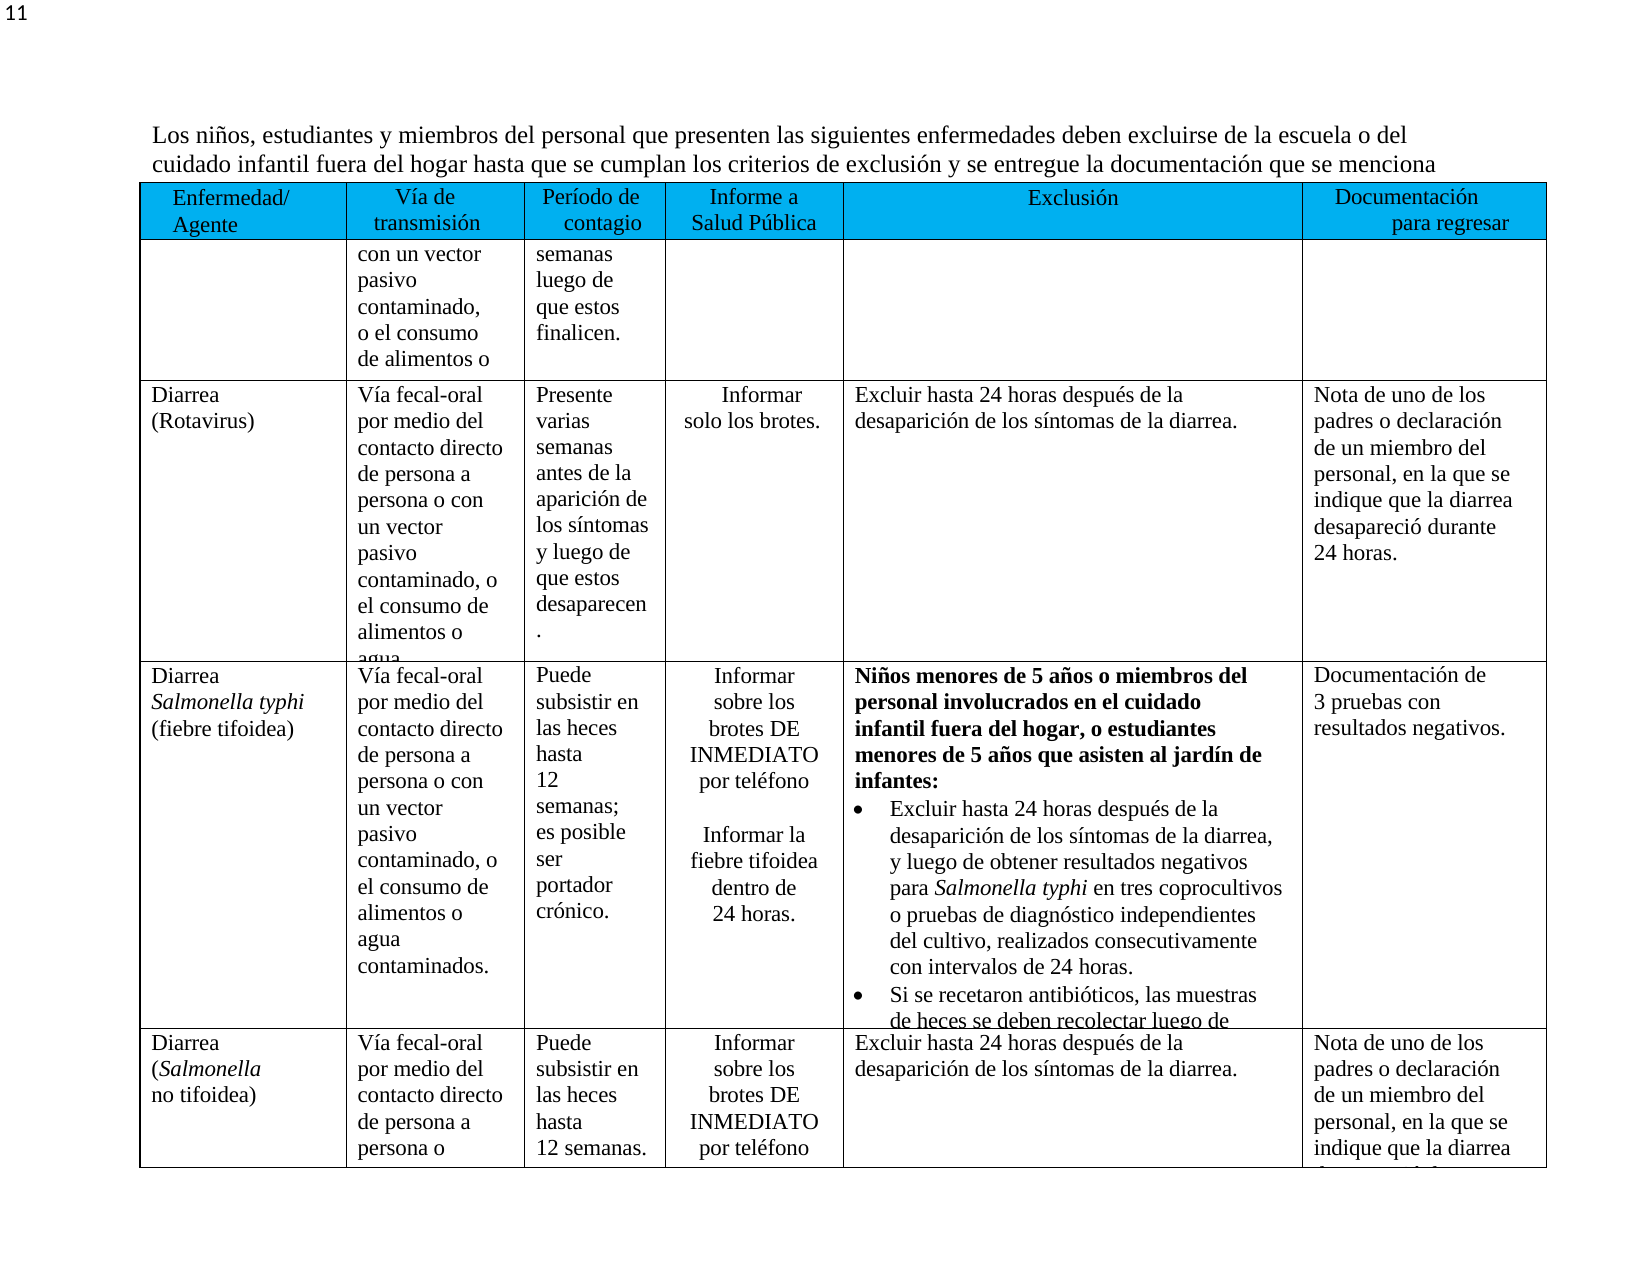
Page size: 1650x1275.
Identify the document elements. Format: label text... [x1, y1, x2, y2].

table_cell Presente varias semanas antes de la aparición de los síntomas y luego de que estos desaparecen. [525, 381, 665, 661]
table_cell Nota de uno de los padres o declaración de un miembro del personal, en la que se indique que la diarrea desapareció durante 24 horas. [1303, 381, 1546, 661]
table_cell Puede subsistir en las heces hasta 12 semanas. [525, 1029, 665, 1167]
table_cell Informe a Salud Pública [666, 183, 843, 239]
table_cell Informar solo los brotes. [666, 381, 843, 661]
table_cell Diarrea Salmonella typhi (fiebre tifoidea) [141, 662, 346, 1028]
table_cell Diarrea (Salmonella no tifoidea) [141, 1029, 346, 1167]
table_cell Vía fecal-oral por medio del contacto directo de persona a persona o [347, 1029, 524, 1167]
table_cell semanas luego de que estos finalicen. [525, 240, 665, 380]
table_cell Informar sobre los brotes DE INMEDIATO por teléfono Informar la fiebre tifoidea dentro de 24 horas. [666, 662, 843, 1028]
table_header Los niños, estudiantes y miembros del personal que presenten las siguientes enfermedades deben excluirse de la escuela o del cuidado infantil fuera del hogar hasta que se cumplan los criterios de exclusión y se entregue la documentación que se menciona a continuación: [140, 119, 1546, 182]
table_cell Vía fecal-oral por medio del contacto directo de persona a persona o con un vector pasivo contaminado, o el consumo de alimentos o agua contaminados. [347, 381, 524, 661]
table_cell Puede subsistir en las heces hasta 12 semanas; es posible ser portador crónico. [525, 662, 665, 1028]
table_cell Informar sobre los brotes DE INMEDIATO por teléfono [666, 1029, 843, 1167]
table_cell Nota de uno de los padres o declaración de un miembro del personal, en la que se indique que la diarrea desapareció durante las últimas 24 horas. [1303, 1029, 1546, 1167]
table_cell [141, 240, 346, 380]
table_cell Niños menores de 5 años o miembros del personal involucrados en el cuidado infantil fuera del hogar, o estudiantes menores de 5 años que asisten al jardín de infantes: Excluir hasta 24 horas después de la desaparición de los síntomas de la diarrea, y luego de obtener resultados negativos para Salmonella typhi en tres coprocultivos o pruebas de diagnóstico independientes del cultivo, realizados consecutivamente con intervalos de 24 horas. Si se recetaron antibióticos, las muestras de heces se deben recolectar luego de 1 semana de terminar el tratamiento. [844, 662, 1302, 1028]
table_cell [844, 240, 1302, 380]
table_cell con un vector pasivo contaminado, o el consumo de alimentos o agua contaminados. [347, 240, 524, 380]
table_cell Excluir hasta 24 horas después de la desaparición de los síntomas de la diarrea. [844, 1029, 1302, 1167]
table_cell Exclusión [844, 183, 1302, 239]
table_cell [666, 240, 843, 380]
table_cell Documentación para regresar [1303, 183, 1546, 239]
table_cell Documentación de 3 pruebas con resultados negativos. [1303, 662, 1546, 1028]
table_cell Vía de transmisión [347, 183, 524, 239]
table_cell Vía fecal-oral por medio del contacto directo de persona a persona o con un vector pasivo contaminado, o el consumo de alimentos o agua contaminados. [347, 662, 524, 1028]
table_cell Enfermedad/Agente [141, 183, 346, 239]
table_cell [1303, 240, 1546, 380]
table_cell Período de contagio [525, 183, 665, 239]
table_cell Diarrea (Rotavirus) [141, 381, 346, 661]
table_cell Excluir hasta 24 horas después de la desaparición de los síntomas de la diarrea. [844, 381, 1302, 661]
